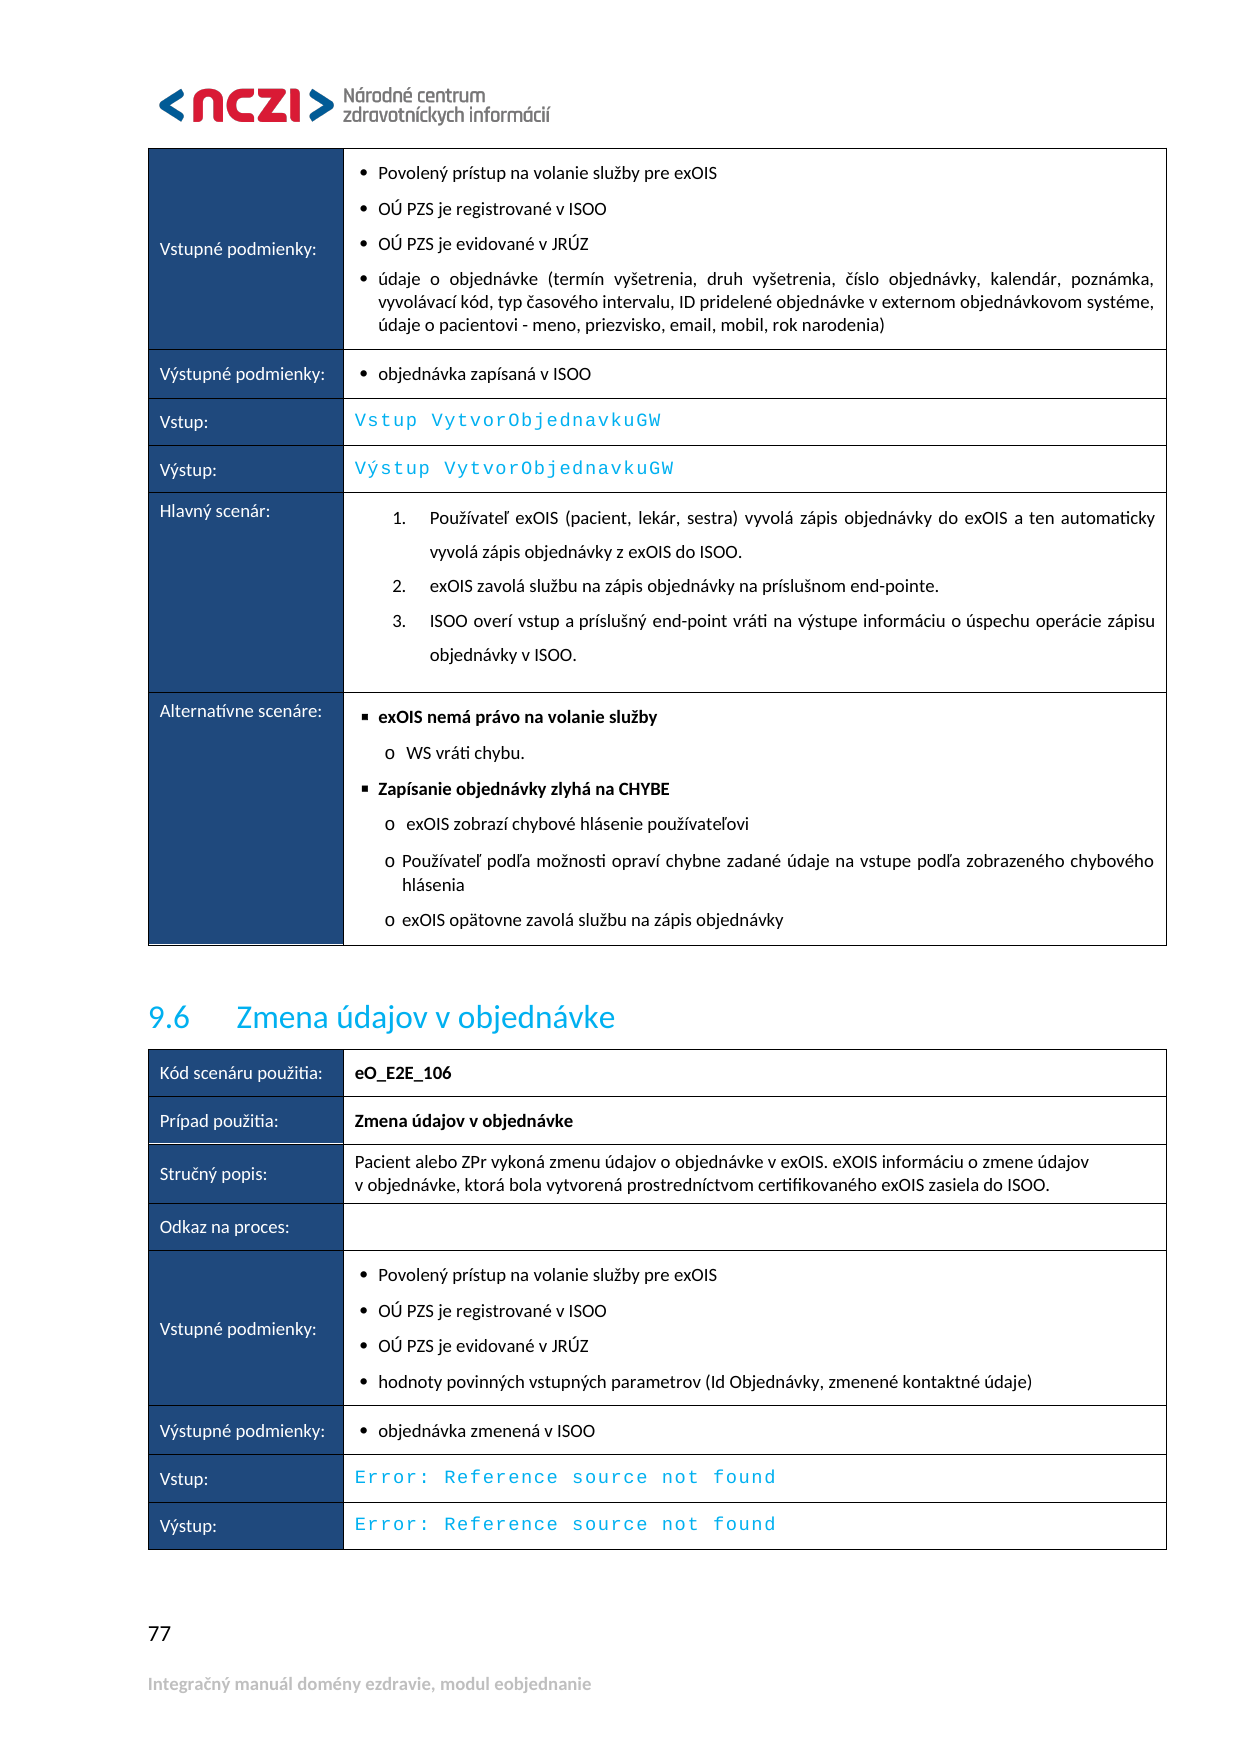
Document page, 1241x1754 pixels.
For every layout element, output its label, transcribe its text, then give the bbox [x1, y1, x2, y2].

table_cell Hlavný scenár: [149, 493, 343, 692]
table_cell objednávka zapísaná v ISOO [344, 350, 1166, 398]
table_cell Stručný popis: [149, 1145, 343, 1203]
table_header Kód scenáru použitia: [149, 1050, 343, 1096]
table_cell Povolený prístup na volanie služby pre exOIS OÚ PZS je registrované v ISOO OÚ PZS je evidované v JRÚZ hodnoty povinných vstupných parametrov (Id Objednávky, zmenené kontaktné údaje) [344, 1251, 1166, 1405]
table_cell Prípad použitia: [149, 1097, 343, 1143]
table_cell Výstupné podmienky: [149, 350, 343, 398]
table_cell Vstup: [149, 399, 343, 445]
picture [147, 73, 563, 139]
table_cell Povolený prístup na volanie služby pre exOIS OÚ PZS je registrované v ISOO OÚ PZS je evidované v JRÚZ údaje o objednávke (termín vyšetrenia, druh vyšetrenia, číslo objednávky, kalendár, poznámka, vyvolávací kód, typ časového intervalu, ID pridelené objednávke v externom objednávkovom systéme, údaje o pacientovi - meno, priezvisko, email, mobil, rok narodenia) [344, 149, 1166, 349]
table_cell Zmena údajov v objednávke [344, 1097, 1166, 1143]
table_cell Vstup: [149, 1455, 343, 1502]
table_header eO_E2E_106 [344, 1050, 1166, 1096]
table_cell Výstup VytvorObjednavkuGW [344, 446, 1166, 492]
text Zmena údajov v objednávke [148, 996, 1092, 1036]
table_cell Odkaz na proces: [149, 1204, 343, 1250]
table_cell Alternatívne scenáre: [149, 693, 343, 944]
table_cell Pacient alebo ZPr vykoná zmenu údajov o objednávke v exOIS. eXOIS informáciu o zmene údajov v objednávke, ktorá bola vytvorená prostredníctvom certifikovaného exOIS zasiela do ISOO. [344, 1145, 1166, 1203]
table_cell Vstup VytvorObjednavkuGW [344, 399, 1166, 445]
table_cell Výstupné podmienky: [149, 1406, 343, 1454]
table_cell Používateľ exOIS (pacient, lekár, sestra) vyvolá zápis objednávky do exOIS a ten automaticky vyvolá zápis objednávky z exOIS do ISOO. exOIS zavolá službu na zápis objednávky na príslušnom end-pointe. ISOO overí vstup a príslušný end-point vráti na výstupe informáciu o úspechu operácie zápisu objednávky v ISOO. [344, 493, 1166, 692]
table_cell Výstup: [149, 1503, 343, 1549]
table_cell Vstupné podmienky: [149, 149, 343, 349]
table_cell Vstupné podmienky: [149, 1251, 343, 1405]
table_cell exOIS nemá právo na volanie služby WS vráti chybu. Zapísanie objednávky zlyhá na CHYBE exOIS zobrazí chybové hlásenie používateľovi Používateľ podľa možnosti opraví chybne zadané údaje na vstupe podľa zobrazeného chybového hlásenia exOIS opätovne zavolá službu na zápis objednávky [344, 693, 1166, 944]
table_cell [344, 1204, 1166, 1250]
table_cell Výstup: [149, 446, 343, 492]
table_cell objednávka zmenená v ISOO [344, 1406, 1166, 1454]
